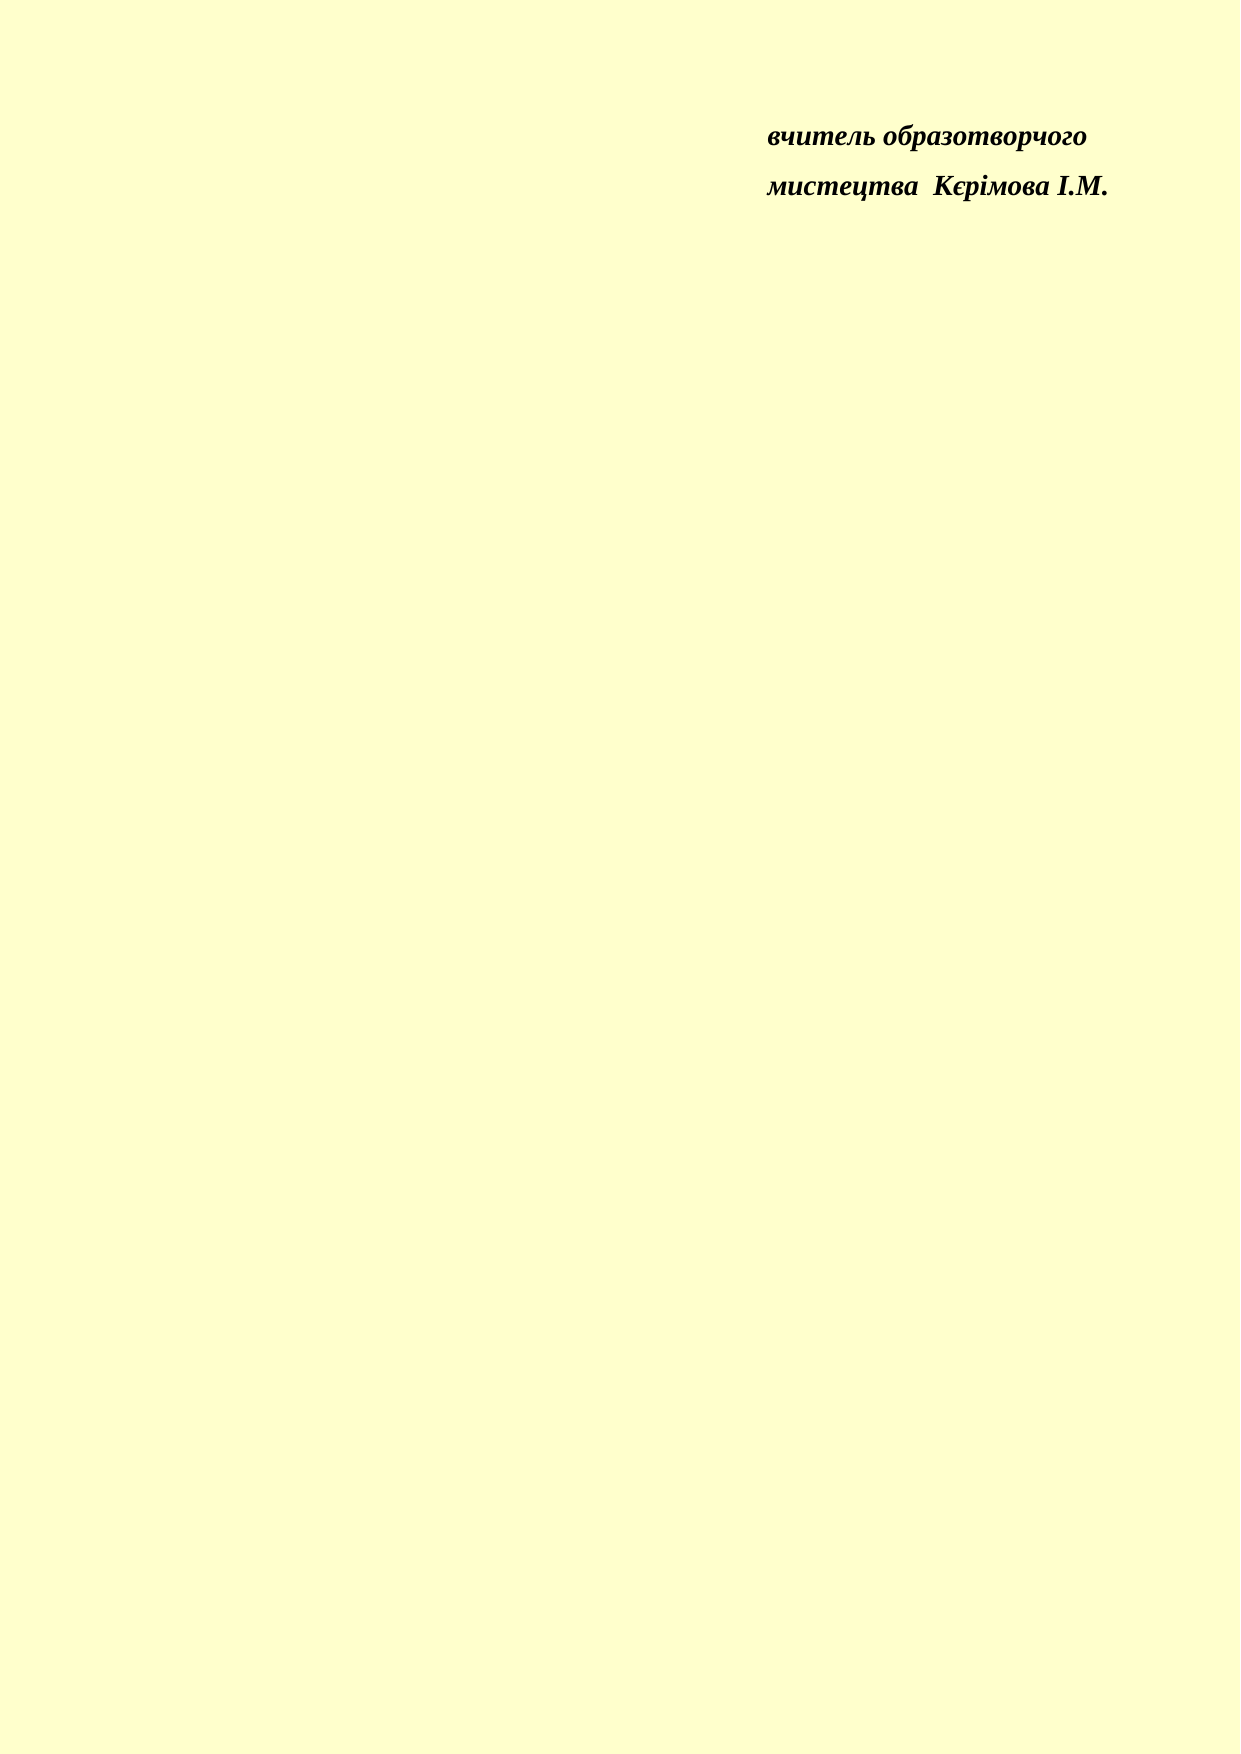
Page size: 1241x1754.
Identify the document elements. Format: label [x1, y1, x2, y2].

text [767, 118, 1152, 202]
